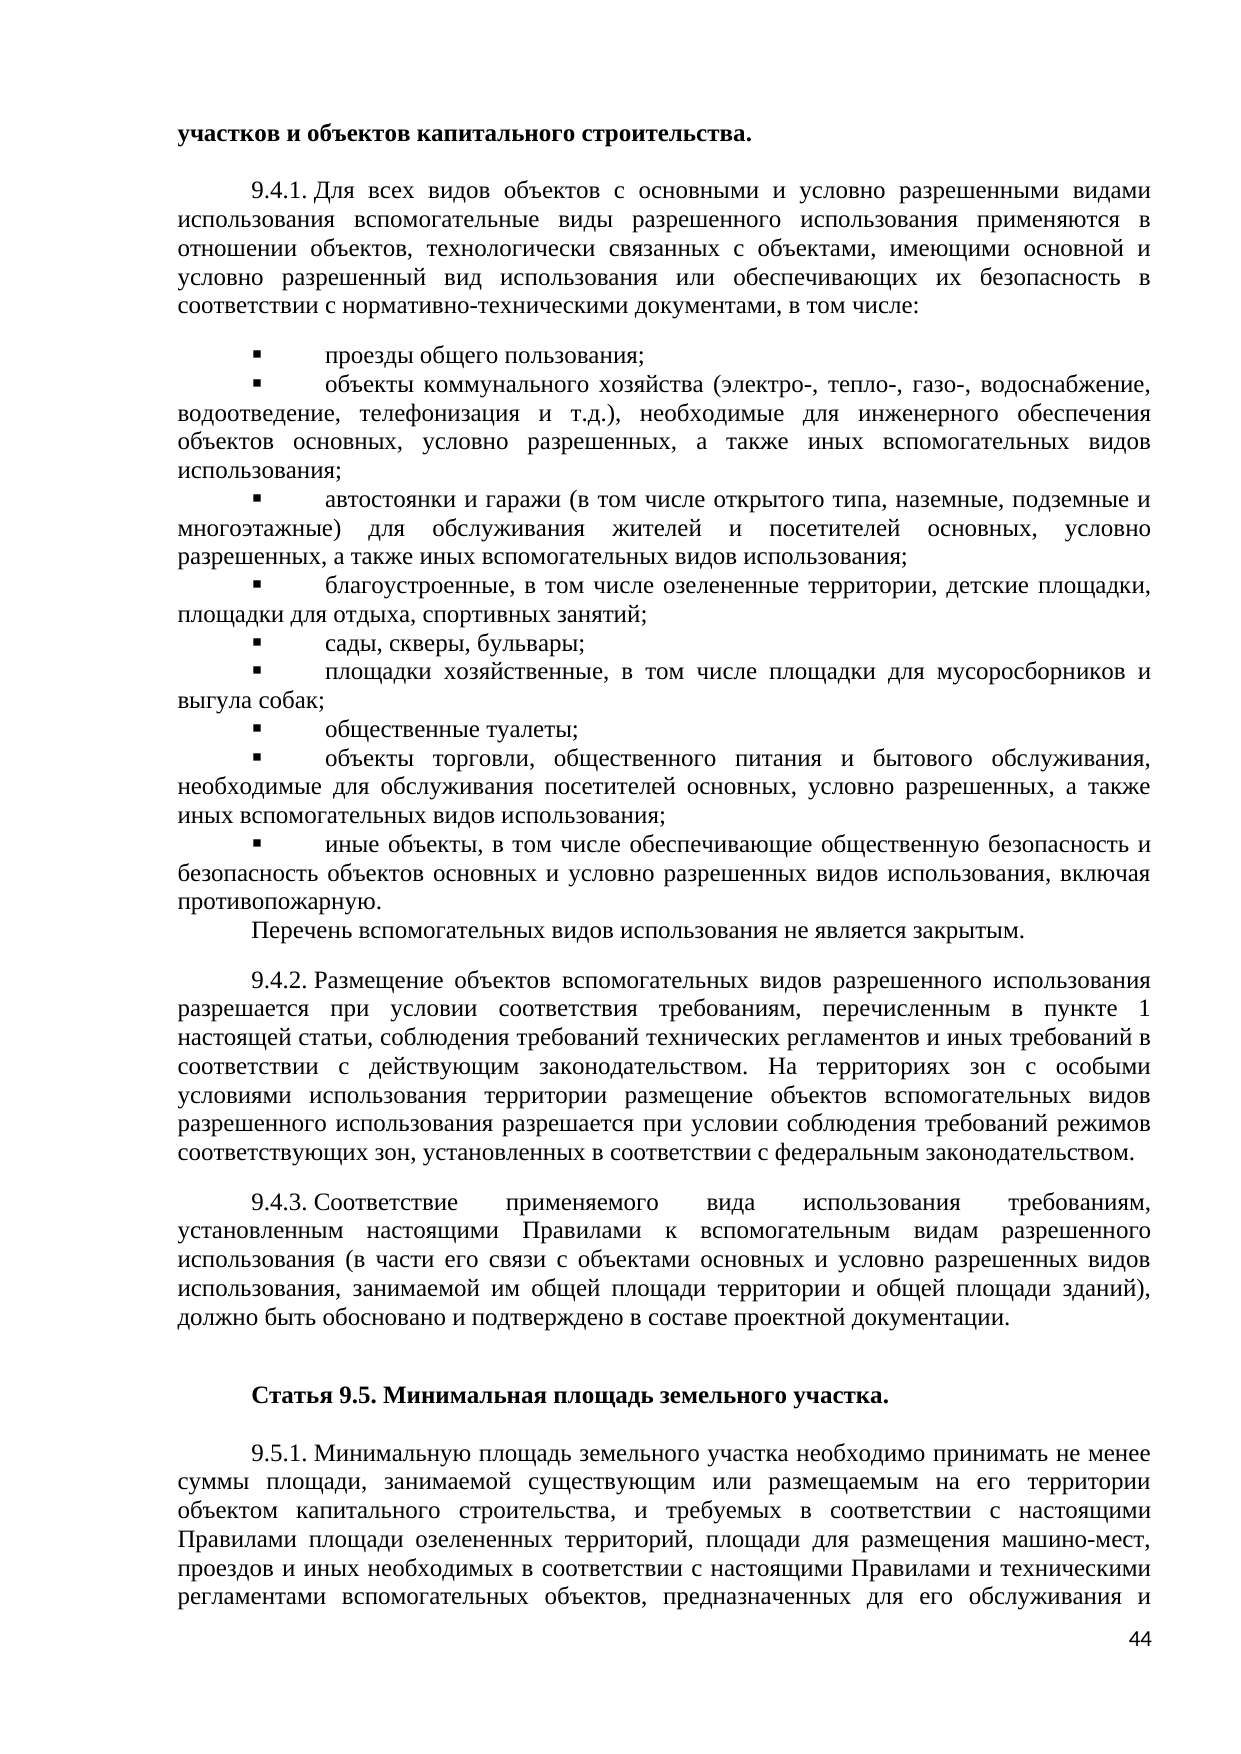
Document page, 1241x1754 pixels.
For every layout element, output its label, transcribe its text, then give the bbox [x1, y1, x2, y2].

list иные объекты, в том числе обеспечивающие общественную безопасность и безопасность объектов основных и условно разрешенных видов использования, включая противопожарную. [177, 829, 1152, 915]
list объекты коммунального хозяйства (электро-, тепло-, газо-, водоснабжение, водоотведение, телефонизация и т.д.), необходимые для инженерного обеспечения объектов основных, условно разрешенных, а также иных вспомогательных видов использования; [177, 369, 1152, 484]
text 9.4.2. Размещение объектов вспомогательных видов разрешенного использования разрешается при условии соответствия требованиям, перечисленным в пункте 1 настоящей статьи, соблюдения требований технических регламентов и иных требований в соответствии с действующим законодательством. На территориях зон с особыми условиями использования территории размещение объектов вспомогательных видов разрешенного использования разрешается при условии соблюдения требований режимов соответствующих зон, установленных в соответствии с федеральным законодательством. [177, 965, 1152, 1166]
text Перечень вспомогательных видов использования не является закрытым. [177, 915, 1152, 944]
list благоустроенные, в том числе озелененные территории, детские площадки, площадки для отдыха, спортивных занятий; [177, 570, 1152, 628]
list общественные туалеты; [177, 714, 1152, 743]
list сады, скверы, бульвары; [177, 628, 1152, 656]
text 9.4.3. Соответствие применяемого вида использования требованиям, установленным настоящими Правилами к вспомогательным видам разрешенного использования (в части его связи с объектами основных и условно разрешенных видов использования, занимаемой им общей площади территории и общей площади зданий), должно быть обосновано и подтверждено в составе проектной документации. [177, 1187, 1152, 1331]
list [177, 118, 1152, 147]
text 9.4.1. Для всех видов объектов с основными и условно разрешенными видами использования вспомогательные виды разрешенного использования применяются в отношении объектов, технологически связанных с объектами, имеющими основной и условно разрешенный вид использования или обеспечивающих их безопасность в соответствии с нормативно-техническими документами, в том числе: [177, 176, 1152, 319]
list проезды общего пользования; [177, 340, 1152, 369]
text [177, 1438, 1152, 1610]
list площадки хозяйственные, в том числе площадки для мусоросборников и выгула собак; [177, 656, 1152, 714]
list объекты торговли, общественного питания и бытового обслуживания, необходимые для обслуживания посетителей основных, условно разрешенных, а также иных вспомогательных видов использования; [177, 743, 1152, 829]
list Статья 9.5. Минимальная площадь земельного участка. [177, 1380, 1152, 1409]
list автостоянки и гаражи (в том числе открытого типа, наземные, подземные и многоэтажные) для обслуживания жителей и посетителей основных, условно разрешенных, а также иных вспомогательных видов использования; [177, 484, 1152, 570]
